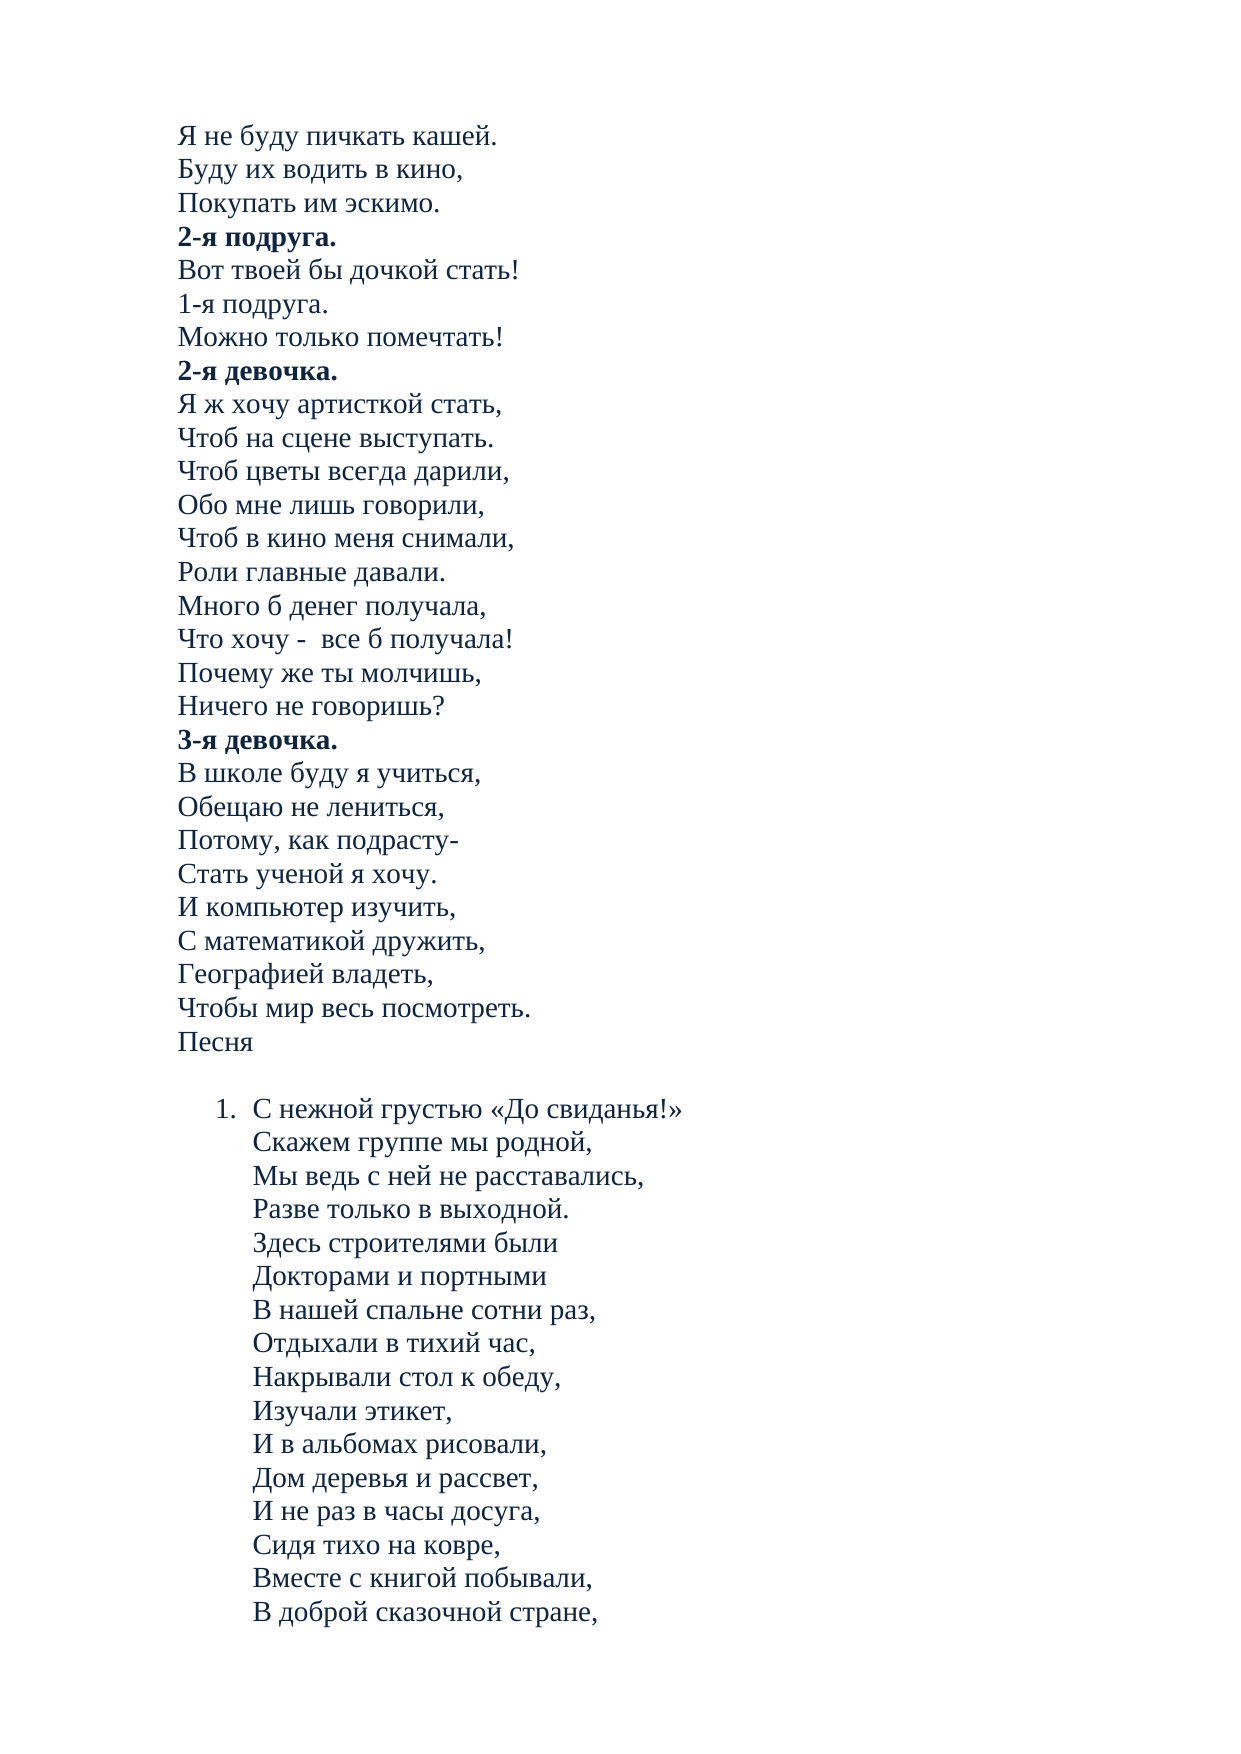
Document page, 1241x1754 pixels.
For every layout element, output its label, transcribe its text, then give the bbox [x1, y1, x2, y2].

text Чтоб на сцене выступать. [177, 420, 1152, 453]
text Стать ученой я хочу. [177, 856, 1152, 889]
text В школе буду я учиться, [177, 755, 1152, 789]
text 1-я подруга. [177, 286, 1152, 319]
text Что хочу - все б получала! [177, 621, 1152, 655]
text Географией владеть, [177, 957, 1152, 990]
text Чтоб в кино меня снимали, [177, 521, 1152, 554]
text Вот твоей бы дочкой стать! [177, 252, 1152, 286]
text Обо мне лишь говорили, [177, 487, 1152, 521]
text И в альбомах рисовали, [252, 1426, 1152, 1460]
text Сидя тихо на ковре, [252, 1527, 1152, 1560]
text Отдыхали в тихий час, [252, 1326, 1152, 1359]
text Скажем группе мы родной, [252, 1124, 1152, 1158]
text Потому, как подрасту- [177, 822, 1152, 856]
text Обещаю не лениться, [177, 789, 1152, 822]
text Я не буду пичкать кашей. [177, 118, 1152, 152]
text Можно только помечтать! [177, 319, 1152, 353]
text 2-я подруга. [177, 219, 1152, 252]
text Ничего не говоришь? [177, 688, 1152, 722]
text Чтобы мир весь посмотреть. [177, 990, 1152, 1024]
text 3-я девочка. [177, 722, 1152, 755]
text С математикой дружить, [177, 923, 1152, 957]
text Я ж хочу артисткой стать, [177, 386, 1152, 420]
text Роли главные давали. [177, 554, 1152, 588]
text Чтоб цветы всегда дарили, [177, 453, 1152, 487]
list С нежной грустью «До свиданья!» [215, 1091, 1152, 1124]
text Изучали этикет, [252, 1393, 1152, 1426]
text В нашей спальне сотни раз, [252, 1292, 1152, 1326]
text Покупать им эскимо. [177, 185, 1152, 219]
text Вместе с книгой побывали, [252, 1560, 1152, 1594]
text И компьютер изучить, [177, 889, 1152, 923]
text Мы ведь с ней не расставались, [252, 1158, 1152, 1191]
text 2-я девочка. [177, 353, 1152, 386]
text Буду их водить в кино, [177, 152, 1152, 185]
text Песня [177, 1024, 1152, 1057]
text Докторами и портными [252, 1258, 1152, 1292]
text Почему же ты молчишь, [177, 655, 1152, 688]
text Дом деревья и рассвет, [252, 1460, 1152, 1493]
text Разве только в выходной. [252, 1191, 1152, 1225]
text Здесь строителями были [252, 1225, 1152, 1258]
text В доброй сказочной стране, [252, 1594, 1152, 1627]
text Накрывали стол к обеду, [252, 1359, 1152, 1393]
text И не раз в часы досуга, [252, 1493, 1152, 1527]
text Много б денег получала, [177, 588, 1152, 621]
